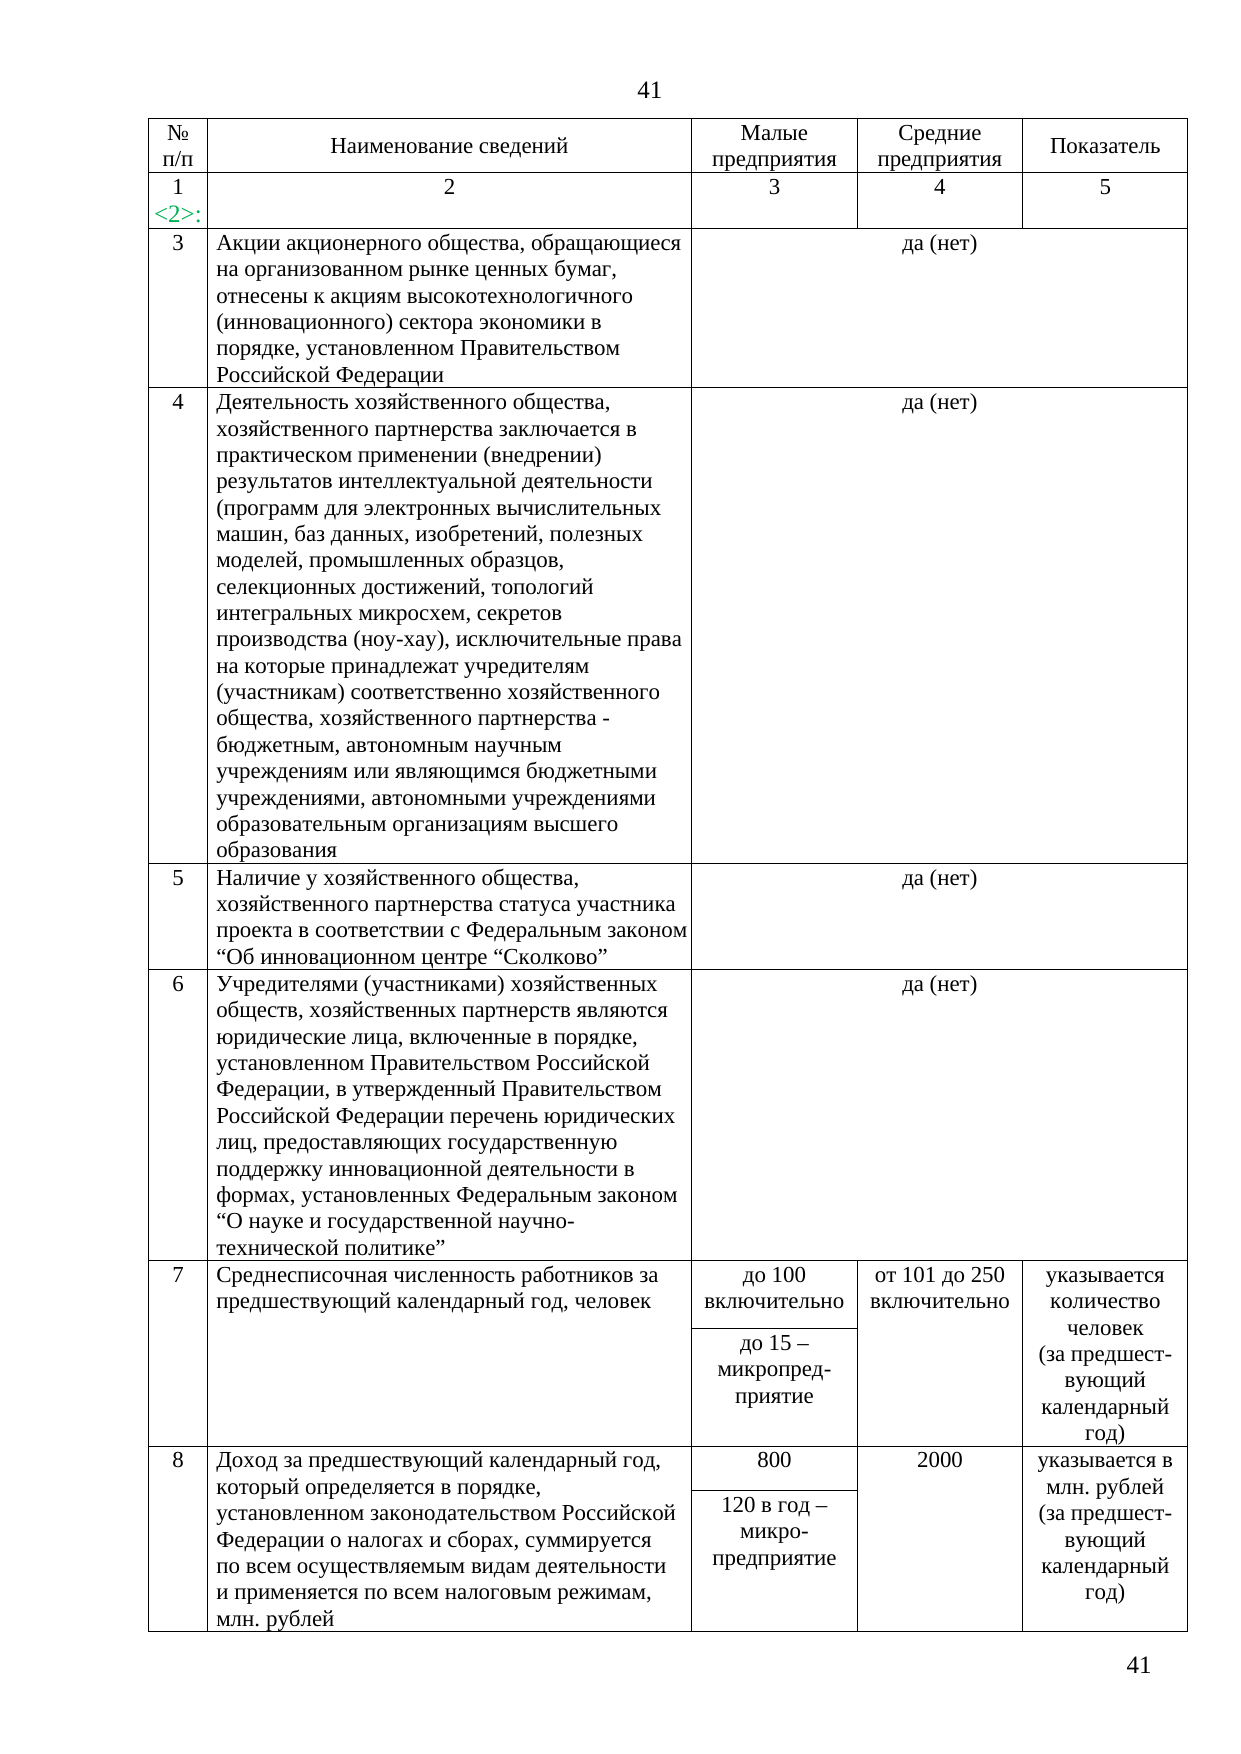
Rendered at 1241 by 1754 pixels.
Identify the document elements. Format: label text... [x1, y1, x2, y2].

table_cell указывается количество человек (за предшествующий календарный год) [1023, 1261, 1187, 1446]
table_cell да (нет) [692, 864, 1187, 969]
table_cell 1 <2>: [149, 173, 207, 228]
table_header Малые предприятия [692, 119, 857, 172]
table_cell 7 [149, 1261, 207, 1446]
table_cell указывается в млн. рублей (за предшествующий календарный год) [1023, 1447, 1187, 1631]
table_cell 3 [149, 229, 207, 387]
table_cell 4 [858, 173, 1022, 228]
table_cell 5 [149, 864, 207, 969]
table_cell да (нет) [692, 388, 1187, 863]
table_cell до 15 – микропредприятие [692, 1329, 857, 1446]
table_cell Деятельность хозяйственного общества, хозяйственного партнерства заключается в практическом применении (внедрении) результатов интеллектуальной деятельности (программ для электронных вычислительных машин, баз данных, изобретений, полезных моделей, промышленных образцов, селекционных достижений, топологий интегральных микросхем, секретов производства (ноу-хау), исключительные права на которые принадлежат учредителям (участникам) соответственно хозяйственного общества, хозяйственного партнерства - бюджетным, автономным научным учреждениям или являющимся бюджетными учреждениями, автономными учреждениями образовательным организациям высшего образования [208, 388, 691, 863]
table_cell 3 [692, 173, 857, 228]
table_cell 4 [149, 388, 207, 863]
table_cell Наличие у хозяйственного общества, хозяйственного партнерства статуса участника проекта в соответствии с Федеральным законом “Об инновационном центре “Сколково” [208, 864, 691, 969]
table_cell 800 [692, 1447, 857, 1490]
table_cell Доход за предшествующий календарный год, который определяется в порядке, установленном законодательством Российской Федерации о налогах и сборах, суммируется по всем осуществляемым видам деятельности и применяется по всем налоговым режимам, млн. рублей [208, 1447, 691, 1631]
table_cell 8 [149, 1447, 207, 1631]
table_cell до 100 включительно [692, 1261, 857, 1328]
table_header Средние предприятия [858, 119, 1022, 172]
table_cell да (нет) [692, 229, 1187, 387]
table_cell Среднесписочная численность работников за предшествующий календарный год, человек [208, 1261, 691, 1446]
table_cell 2 [208, 173, 691, 228]
table_header Показатель [1023, 119, 1187, 172]
table_cell 2000 [858, 1447, 1022, 1631]
table_cell Акции акционерного общества, обращающиеся на организованном рынке ценных бумаг, отнесены к акциям высокотехнологичного (инновационного) сектора экономики в порядке, установленном Правительством Российской Федерации [208, 229, 691, 387]
table_cell 5 [1023, 173, 1187, 228]
table_header Наименование сведений [208, 119, 691, 172]
table_cell да (нет) [692, 970, 1187, 1260]
table_cell 120 в год – микропредприятие [692, 1491, 857, 1631]
table_cell Учредителями (участниками) хозяйственных обществ, хозяйственных партнерств являются юридические лица, включенные в порядке, установленном Правительством Российской Федерации, в утвержденный Правительством Российской Федерации перечень юридических лиц, предоставляющих государственную поддержку инновационной деятельности в формах, установленных Федеральным законом “О науке и государственной научно-технической политике” [208, 970, 691, 1260]
table_cell 6 [149, 970, 207, 1260]
table_header № п/п [149, 119, 207, 172]
table_cell от 101 до 250 включительно [858, 1261, 1022, 1446]
